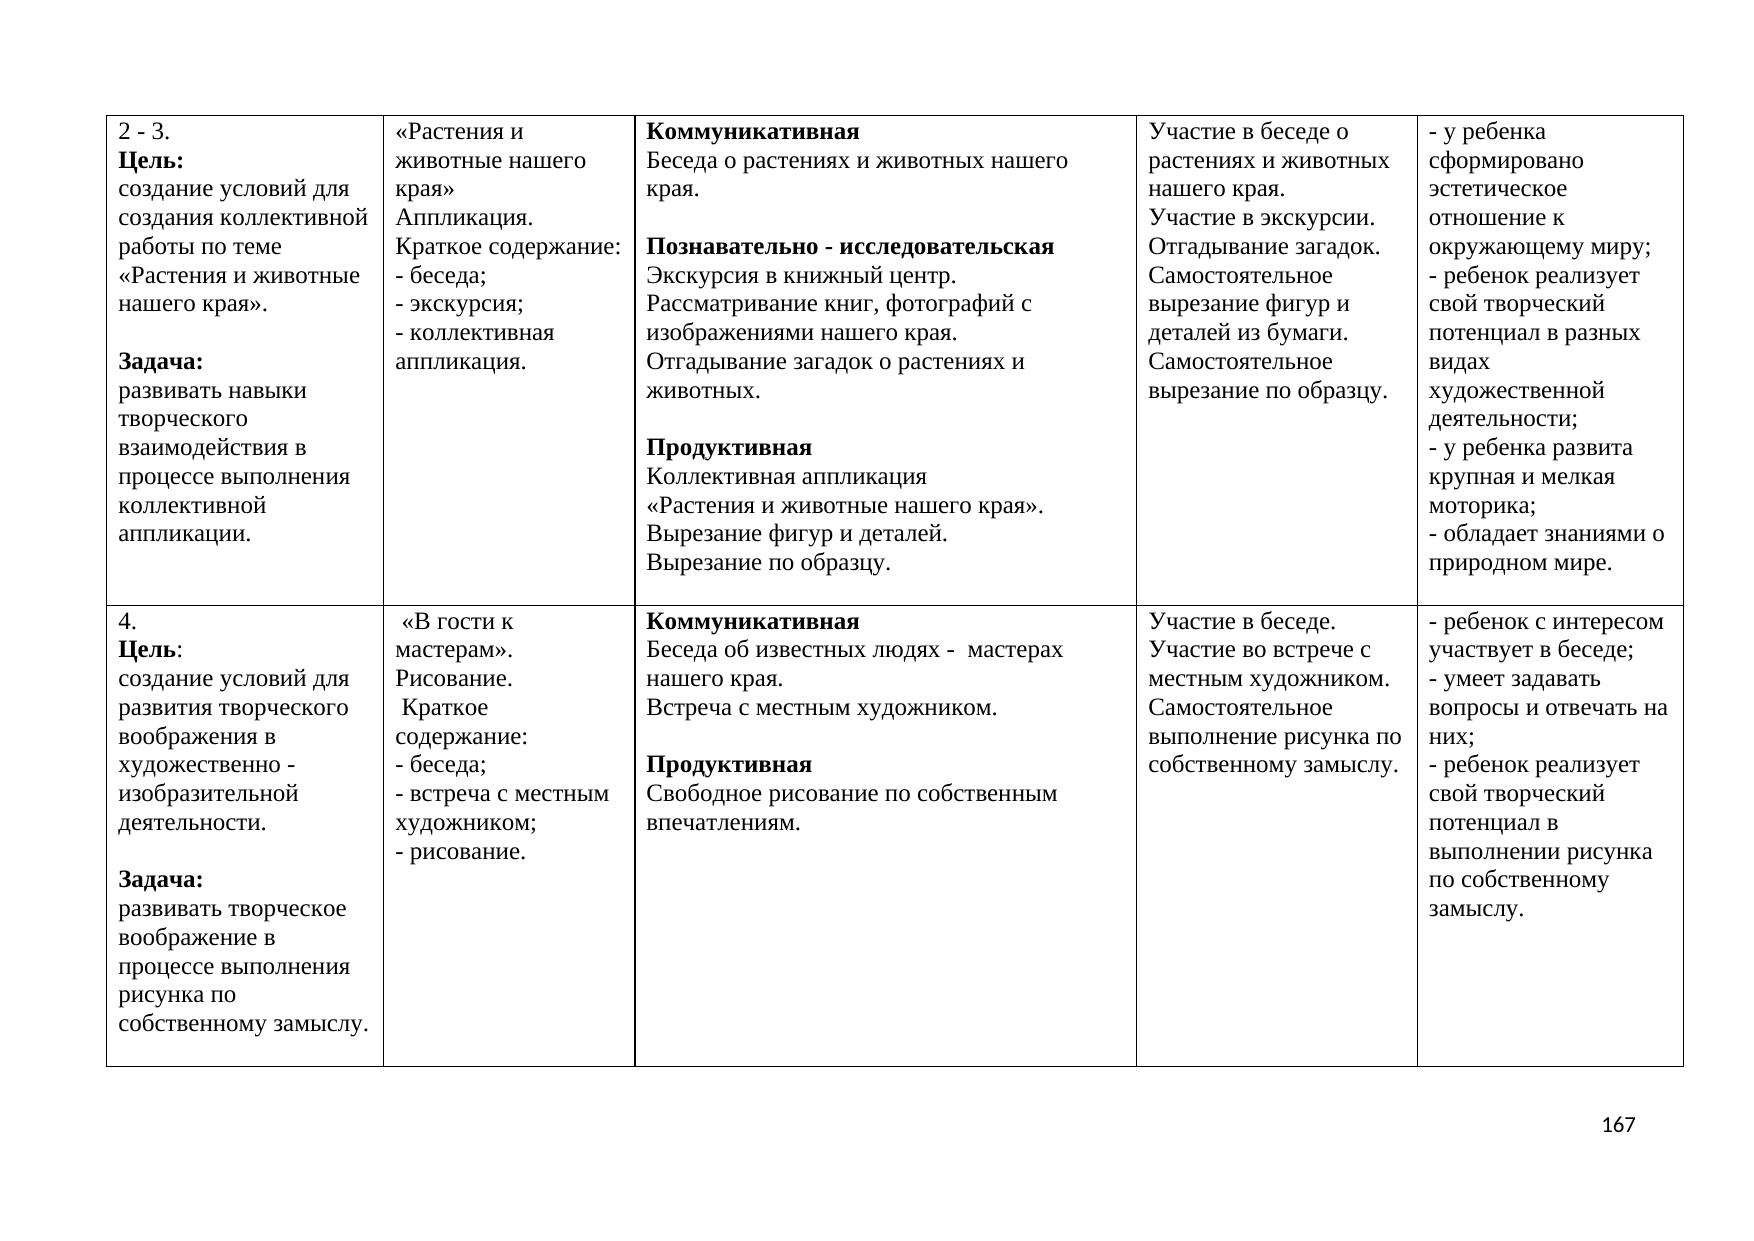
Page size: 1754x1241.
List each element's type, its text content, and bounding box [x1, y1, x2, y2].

table_header «Растения и животные нашего края» Аппликация. Краткое содержание: - беседа; - экскурсия; - коллективная аппликация. [384, 116, 634, 605]
table_header Участие в беседе о растениях и животных нашего края. Участие в экскурсии. Отгадывание загадок. Самостоятельное вырезание фигур и деталей из бумаги. Самостоятельное вырезание по образцу. [1137, 116, 1417, 605]
table_header Коммуникативная Беседа о растениях и животных нашего края. Познавательно - исследовательская Экскурсия в книжный центр. Рассматривание книг, фотографий с изображениями нашего края. Отгадывание загадок о растениях и животных. Продуктивная Коллективная аппликация «Растения и животные нашего края». Вырезание фигур и деталей. Вырезание по образцу. [636, 116, 1136, 605]
table_cell «В гости к мастерам». Рисование. Краткое содержание: - беседа; - встреча с местным художником; - рисование. [384, 606, 634, 1066]
table_cell Участие в беседе. Участие во встрече с местным художником. Самостоятельное выполнение рисунка по собственному замыслу. [1137, 606, 1417, 1066]
table_cell 4. Цель: создание условий для развития творческого воображения в художественно - изобразительной деятельности. Задача: развивать творческое воображение в процессе выполнения рисунка по собственному замыслу. [107, 606, 383, 1066]
table_header 2 - 3. Цель: создание условий для создания коллективной работы по теме «Растения и животные нашего края». Задача: развивать навыки творческого взаимодействия в процессе выполнения коллективной аппликации. [107, 116, 383, 605]
table_cell - ребенок с интересом участвует в беседе; - умеет задавать вопросы и отвечать на них; - ребенок реализует свой творческий потенциал в выполнении рисунка по собственному замыслу. [1418, 606, 1683, 1066]
table_header - у ребенка сформировано эстетическое отношение к окружающему миру; - ребенок реализует свой творческий потенциал в разных видах художественной деятельности; - у ребенка развита крупная и мелкая моторика; - обладает знаниями о природном мире. [1418, 116, 1683, 605]
table_cell Коммуникативная Беседа об известных людях - мастерах нашего края. Встреча с местным художником. Продуктивная Свободное рисование по собственным впечатлениям. [636, 606, 1136, 1066]
